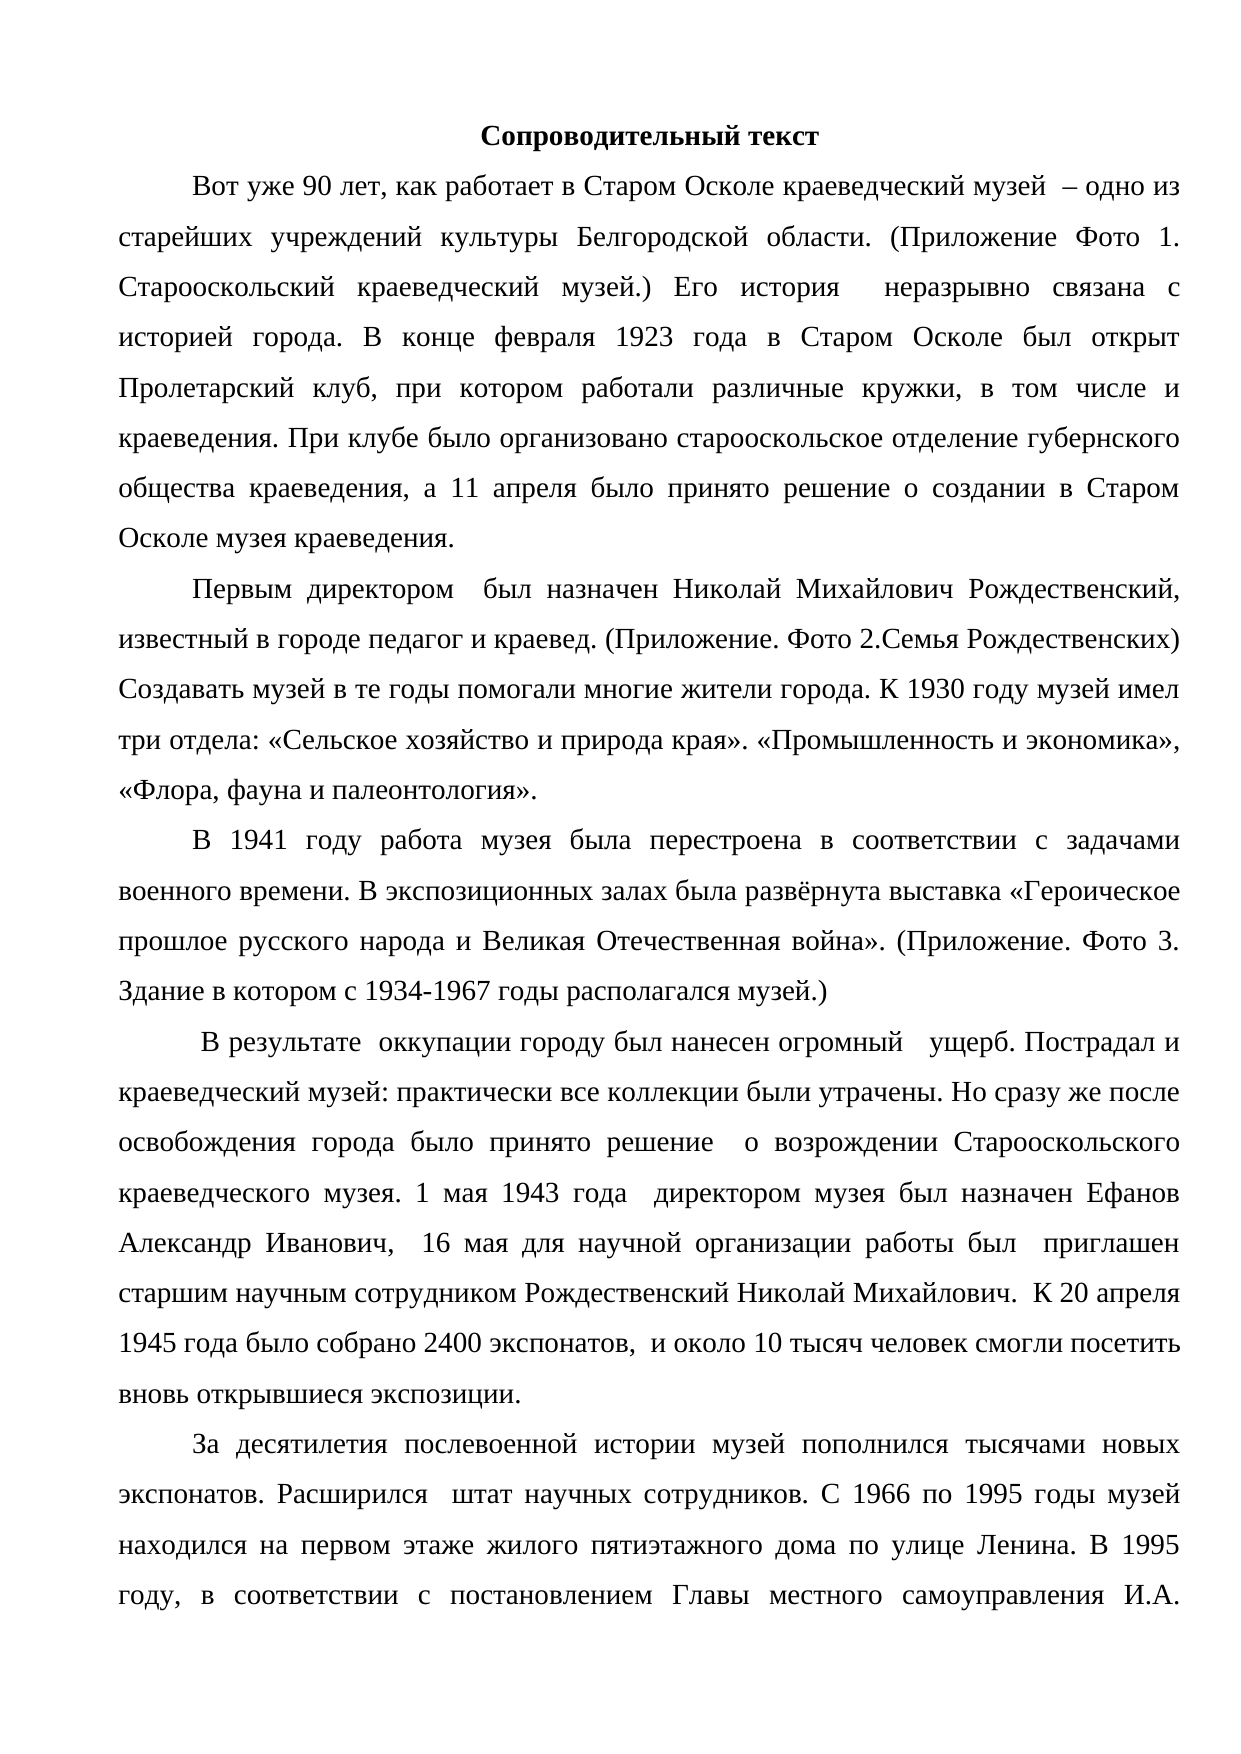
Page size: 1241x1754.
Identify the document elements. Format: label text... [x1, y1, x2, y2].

text В результате оккупации городу был нанесен огромный ущерб. Пострадал и краеведческий музей: практически все коллекции были утрачены. Но сразу же после освобождения города было принято решение о возрождении Старооскольского краеведческого музея. 1 мая 1943 года директором музея был назначен Ефанов Александр Иванович, 16 мая для научной организации работы был приглашен старшим научным сотрудником Рождественский Николай Михайлович. К 20 апреля 1945 года было собрано 2400 экспонатов, и около 10 тысяч человек смогли посетить вновь открывшиеся экспозиции. [118, 1024, 1181, 1409]
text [118, 1426, 1181, 1611]
text В 1941 году работа музея была перестроена в соответствии с задачами военного времени. В экспозиционных залах была развёрнута выставка «Героическое прошлое русского народа и Великая Отечественная война». (Приложение. Фото 3. Здание в котором с 1934-1967 годы располагался музей.) [118, 822, 1181, 1007]
text Первым директором был назначен Николай Михайлович Рождественский, известный в городе педагог и краевед. (Приложение. Фото 2.Семья Рождественских) Создавать музей в те годы помогали многие жители города. К 1930 году музей имел три отдела: «Сельское хозяйство и природа края». «Промышленность и экономика», «Флора, фауна и палеонтология». [118, 571, 1181, 806]
text Вот уже 90 лет, как работает в Старом Осколе краеведческий музей – одно из старейших учреждений культуры Белгородской области. (Приложение Фото 1. Старооскольский краеведческий музей.) Его история неразрывно связана с историей города. В конце февраля 1923 года в Старом Осколе был открыт Пролетарский клуб, при котором работали различные кружки, в том числе и краеведения. При клубе было организовано старооскольское отделение губернского общества краеведения, а 11 апреля было принято решение о создании в Старом Осколе музея краеведения. [118, 168, 1181, 554]
text Сопроводительный текст [118, 118, 1181, 152]
